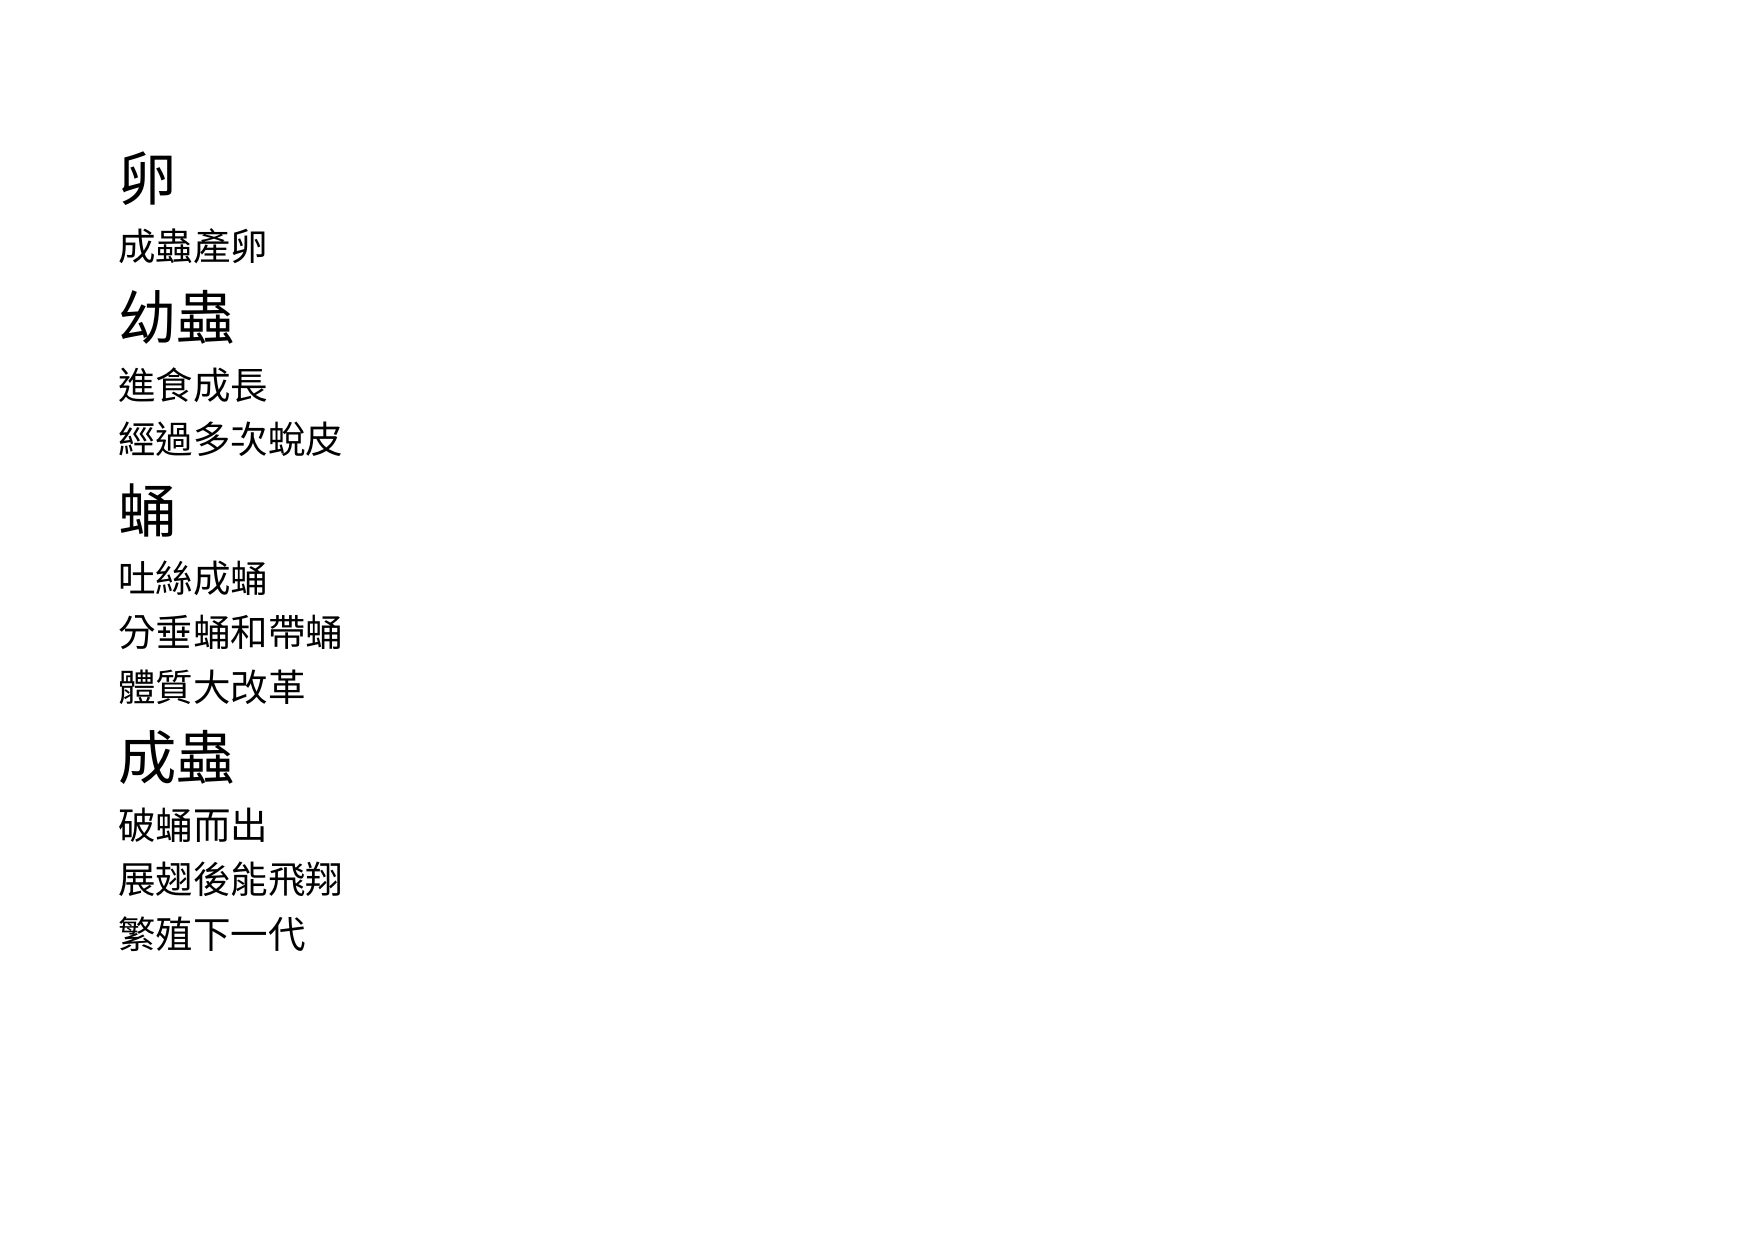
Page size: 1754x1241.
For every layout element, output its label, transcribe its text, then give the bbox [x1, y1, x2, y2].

text 分垂蛹和帶蛹 [118, 603, 1636, 657]
text 卵 [118, 133, 1636, 217]
text 幼蟲 [118, 271, 1636, 356]
text 進食成長 [118, 356, 1636, 410]
text 體質大改革 [118, 657, 1636, 712]
text 成蟲產卵 [118, 217, 1636, 271]
text 破蛹而出 [118, 796, 1636, 850]
text 吐絲成蛹 [118, 549, 1636, 603]
text 成蟲 [118, 712, 1636, 796]
text 展翅後能飛翔 [118, 850, 1636, 905]
text 繁殖下一代 [118, 905, 1636, 959]
text 經過多次蛻皮 [118, 410, 1636, 464]
text 蛹 [118, 464, 1636, 549]
